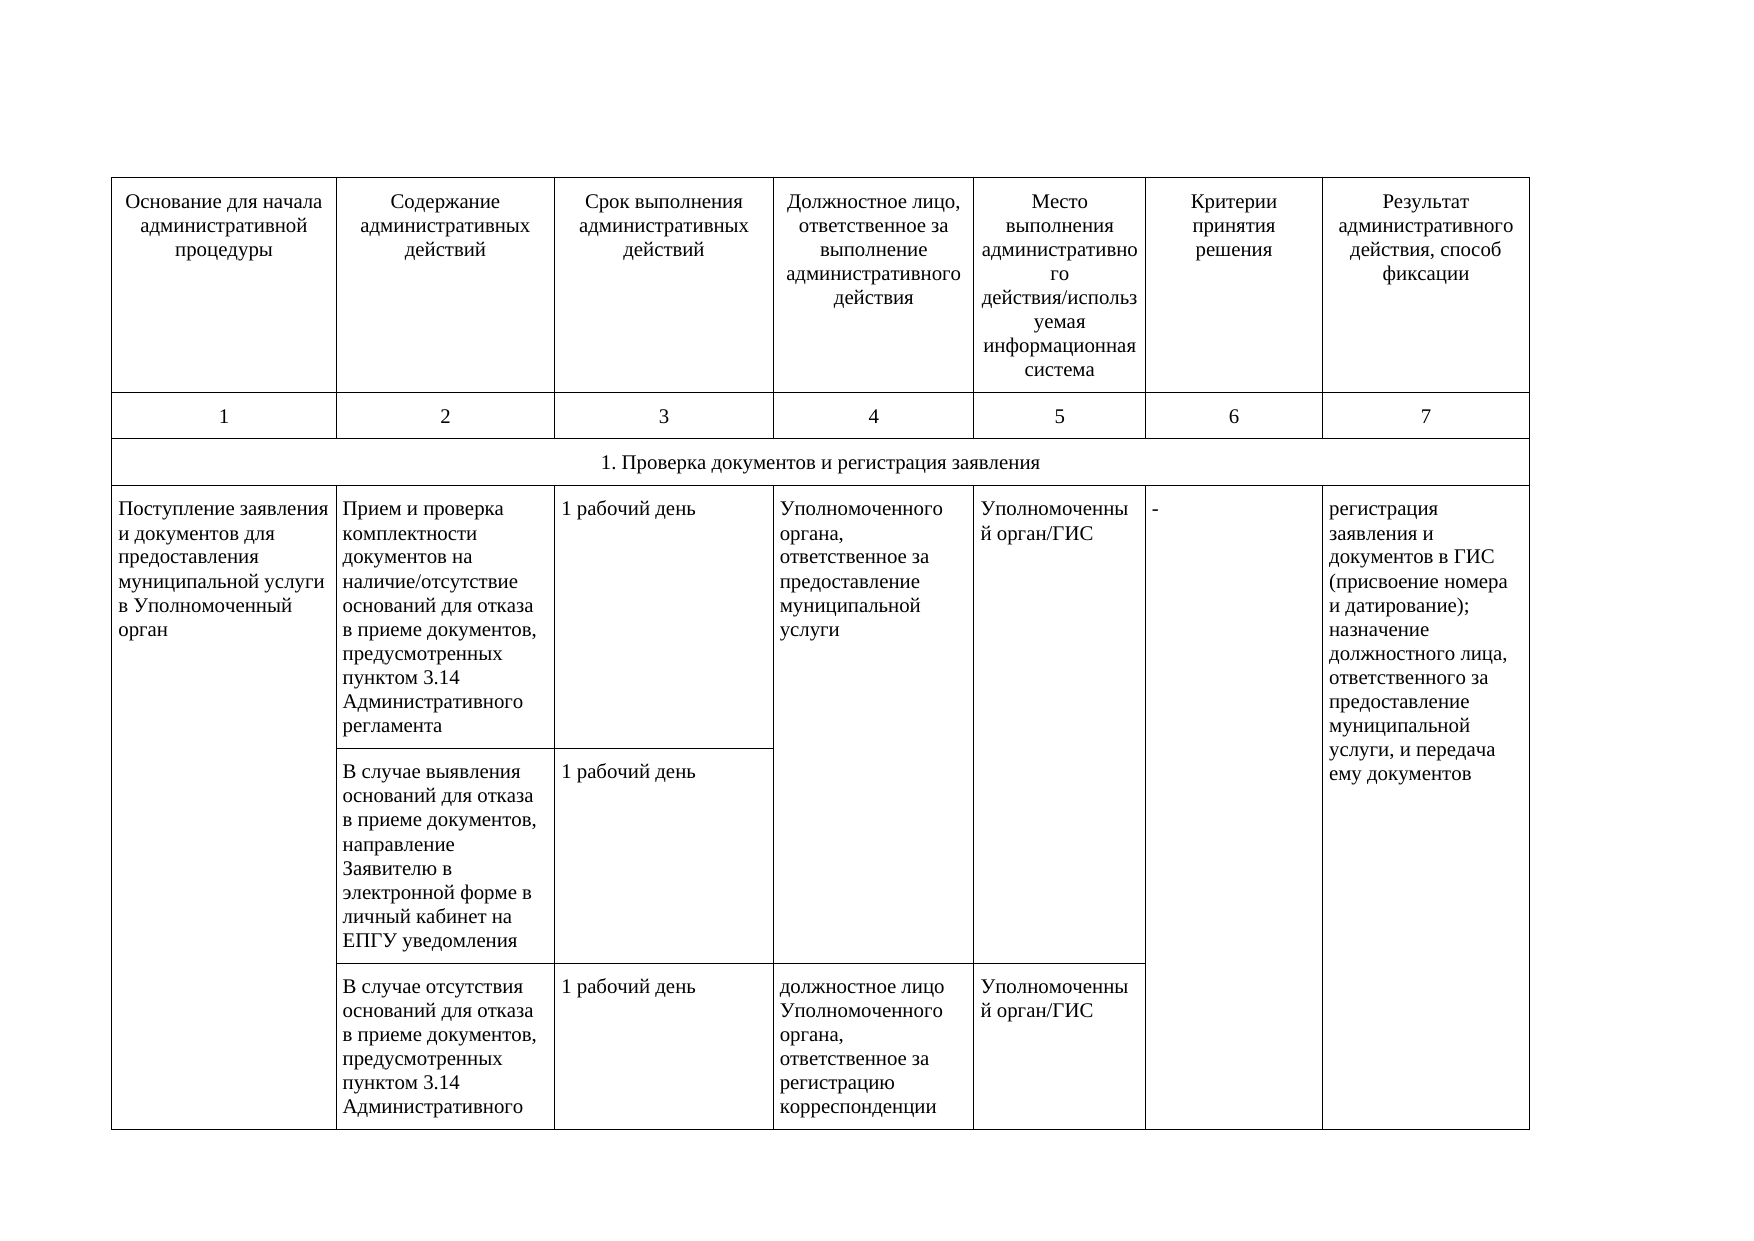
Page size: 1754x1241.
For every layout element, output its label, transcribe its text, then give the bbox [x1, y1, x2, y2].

table_header Место выполнения административного действия/используемая информационная система [974, 178, 1145, 392]
table_header Должностное лицо, ответственное за выполнение административного действия [774, 178, 973, 392]
table_cell 6 [1146, 393, 1322, 438]
table_cell 1 рабочий день [555, 749, 773, 962]
table_cell регистрация заявления и документов в ГИС (присвоение номера и датирование); назначение должностного лица, ответственного за предоставление муниципальной услуги, и передача ему документов [1323, 486, 1529, 1129]
table_cell Поступление заявления и документов для предоставления муниципальной услуги в Уполномоченный орган [112, 486, 336, 1129]
table_cell 5 [974, 393, 1145, 438]
table_cell В случае выявления оснований для отказа в приеме документов, направление Заявителю в электронной форме в личный кабинет на ЕПГУ уведомления [337, 749, 554, 962]
table_cell 1 рабочий день [555, 486, 773, 748]
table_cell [774, 964, 973, 1129]
table_cell 2 [337, 393, 554, 438]
table_cell 1 [112, 393, 336, 438]
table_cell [337, 964, 554, 1129]
table_cell 1 рабочий день [555, 964, 773, 1129]
table_cell 7 [1323, 393, 1529, 438]
table_cell 4 [774, 393, 973, 438]
table_cell Уполномоченный орган/ГИС [974, 486, 1145, 962]
table_header Содержание административных действий [337, 178, 554, 392]
table_cell - [1146, 486, 1322, 1129]
table_cell Прием и проверка комплектности документов на наличие/отсутствие оснований для отказа в приеме документов, предусмотренных пунктом 3.14 Административного регламента [337, 486, 554, 748]
table_cell Уполномоченного органа, ответственное за предоставление муниципальной услуги [774, 486, 973, 962]
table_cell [974, 964, 1145, 1129]
table_header Критерии принятия решения [1146, 178, 1322, 392]
table_header Срок выполнения административных действий [555, 178, 773, 392]
table_cell 3 [555, 393, 773, 438]
table_header Результат административного действия, способ фиксации [1323, 178, 1529, 392]
table_header Основание для начала административной процедуры [112, 178, 336, 392]
table_cell 1. Проверка документов и регистрация заявления [112, 439, 1529, 485]
